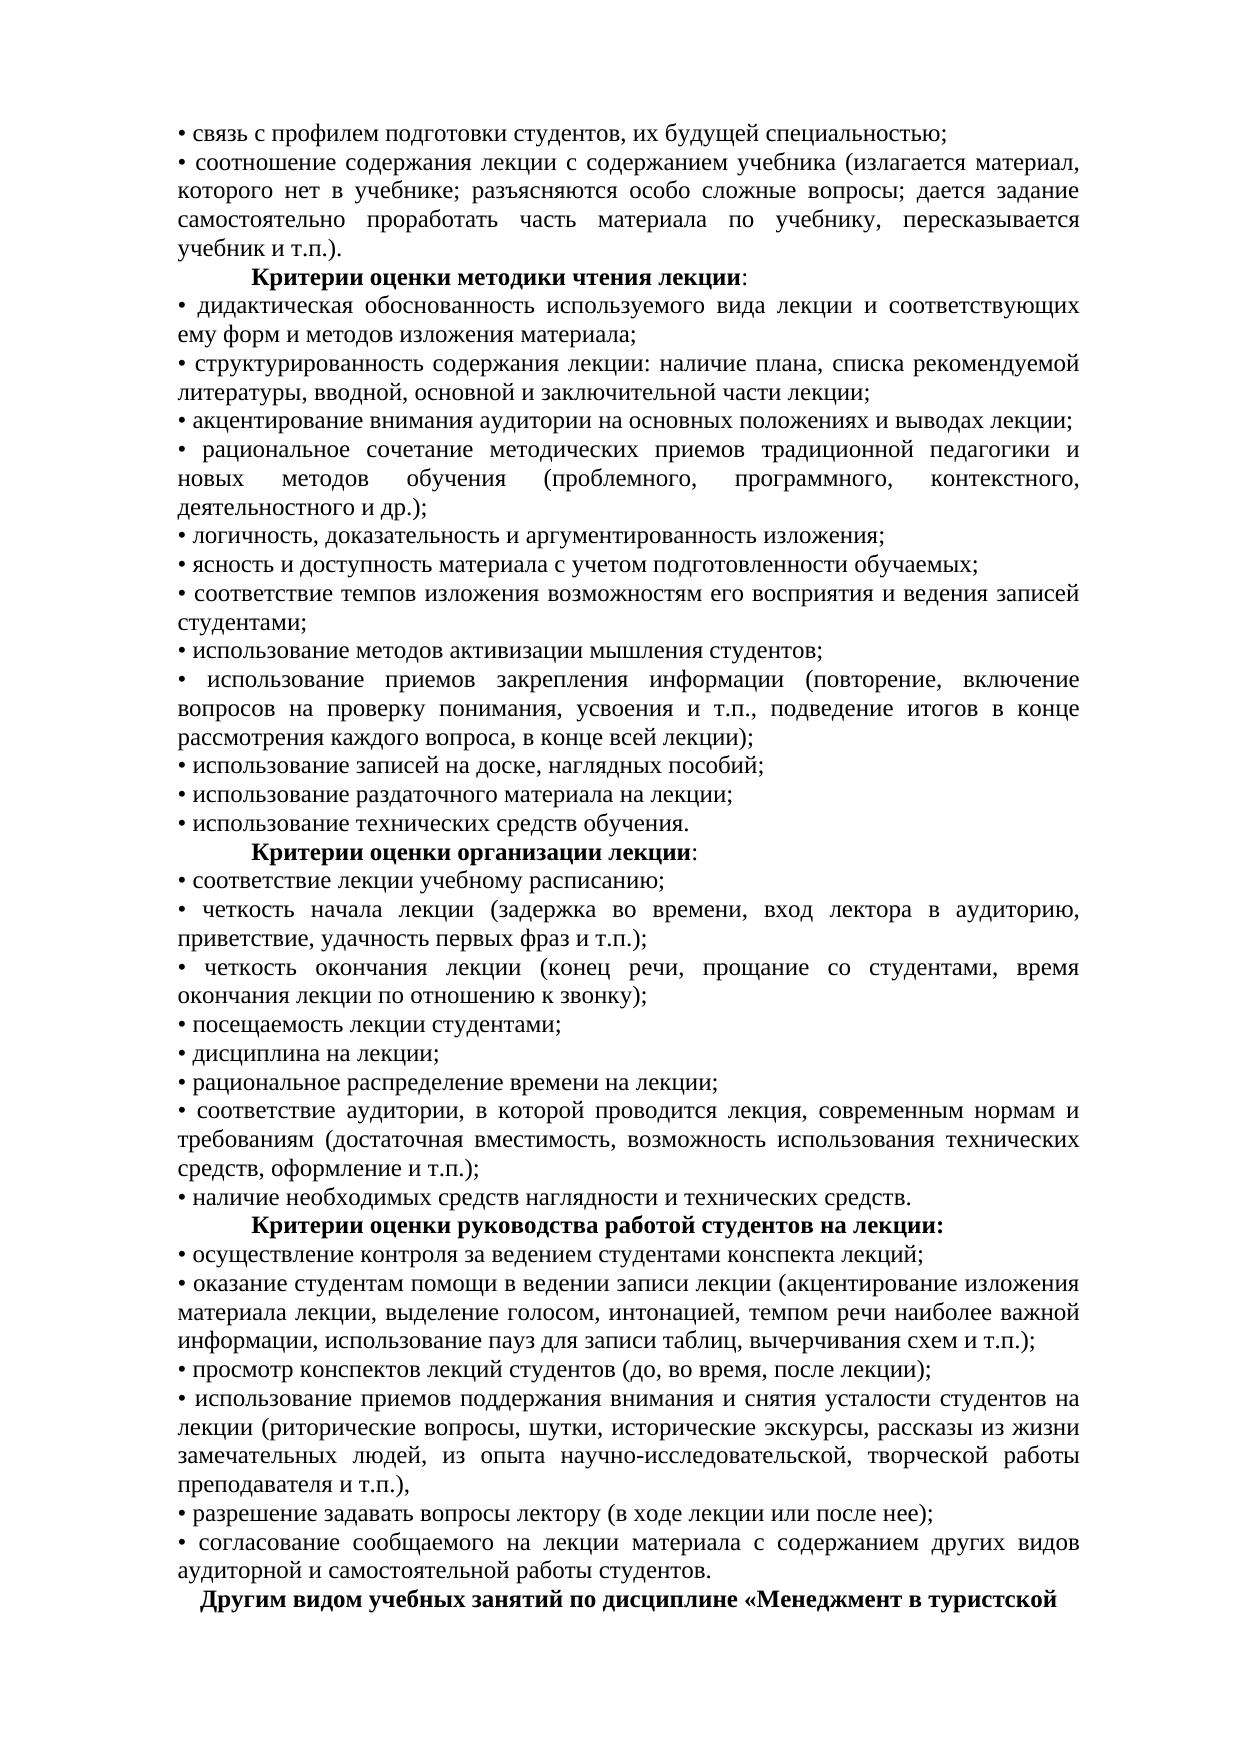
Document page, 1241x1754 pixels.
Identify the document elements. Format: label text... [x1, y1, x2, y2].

text • дидактическая обоснованность используемого вида лекции и соответствующих ему форм и методов изложения материала; [177, 291, 1080, 348]
text • использование приемов закрепления информации (повторение, включение вопросов на проверку понимания, усвоения и т.п., подведение итогов в конце рассмотрения каждого вопроса, в конце всей лекции); [177, 664, 1080, 751]
text • соответствие аудитории, в которой проводится лекция, современным нормам и требованиям (достаточная вместимость, возможность использования технических средств, оформление и т.п.); [177, 1096, 1080, 1182]
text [177, 1584, 1080, 1613]
text • посещаемость лекции студентами; [177, 1009, 1080, 1038]
text • ясность и доступность материала с учетом подготовленности обучаемых; [177, 549, 1080, 578]
text • использование приемов поддержания внимания и снятия усталости студентов на лекции (риторические вопросы, шутки, исторические экскурсы, рассказы из жизни замечательных людей, из опыта научно-исследовательской, творческой работы преподавателя и т.п.), [177, 1383, 1080, 1498]
text • акцентирование внимания аудитории на основных положениях и выводах лекции; [177, 406, 1080, 434]
text Критерии оценки организации лекции: [177, 837, 1080, 866]
text • оказание студентам помощи в ведении записи лекции (акцентирование изложения материала лекции, выделение голосом, интонацией, темпом речи наиболее важной информации, использование пауз для записи таблиц, вычерчивания схем и т.п.); [177, 1268, 1080, 1354]
text • наличие необходимых средств наглядности и технических средств. [177, 1182, 1080, 1211]
text • связь с профилем подготовки студентов, их будущей специальностью; [177, 118, 1080, 147]
text • использование методов активизации мышления студентов; [177, 636, 1080, 664]
text • рациональное распределение времени на лекции; [177, 1067, 1080, 1096]
text • рациональное сочетание методических приемов традиционной педагогики и новых методов обучения (проблемного, программного, контекстного, деятельностного и др.); [177, 434, 1080, 521]
text • просмотр конспектов лекций студентов (до, во время, после лекции); [177, 1354, 1080, 1383]
text • согласование сообщаемого на лекции материала с содержанием других видов аудиторной и самостоятельной работы студентов. [177, 1527, 1080, 1584]
text • четкость начала лекции (задержка во времени, вход лектора в аудиторию, приветствие, удачность первых фраз и т.п.); [177, 894, 1080, 952]
text • логичность, доказательность и аргументированность изложения; [177, 521, 1080, 549]
text • использование технических средств обучения. [177, 808, 1080, 837]
text • разрешение задавать вопросы лектору (в ходе лекции или после нее); [177, 1498, 1080, 1527]
text • четкость окончания лекции (конец речи, прощание со студентами, время окончания лекции по отношению к звонку); [177, 952, 1080, 1009]
text • структурированность содержания лекции: наличие плана, списка рекомендуемой литературы, вводной, основной и заключительной части лекции; [177, 348, 1080, 406]
text • соответствие темпов изложения возможностям его восприятия и ведения записей студентами; [177, 578, 1080, 636]
text • осуществление контроля за ведением студентами конспекта лекций; [177, 1239, 1080, 1268]
text • дисциплина на лекции; [177, 1038, 1080, 1067]
text Критерии оценки руководства работой студентов на лекции: [177, 1211, 1080, 1239]
text • использование раздаточного материала на лекции; [177, 779, 1080, 808]
text Критерии оценки методики чтения лекции: [177, 262, 1080, 291]
text • использование записей на доске, наглядных пособий; [177, 751, 1080, 779]
text • соотношение содержания лекции с содержанием учебника (излагается материал, которого нет в учебнике; разъясняются особо сложные вопросы; дается задание самостоятельно проработать часть материала по учебнику, пересказывается учебник и т.п.). [177, 147, 1080, 262]
text • соответствие лекции учебному расписанию; [177, 866, 1080, 894]
